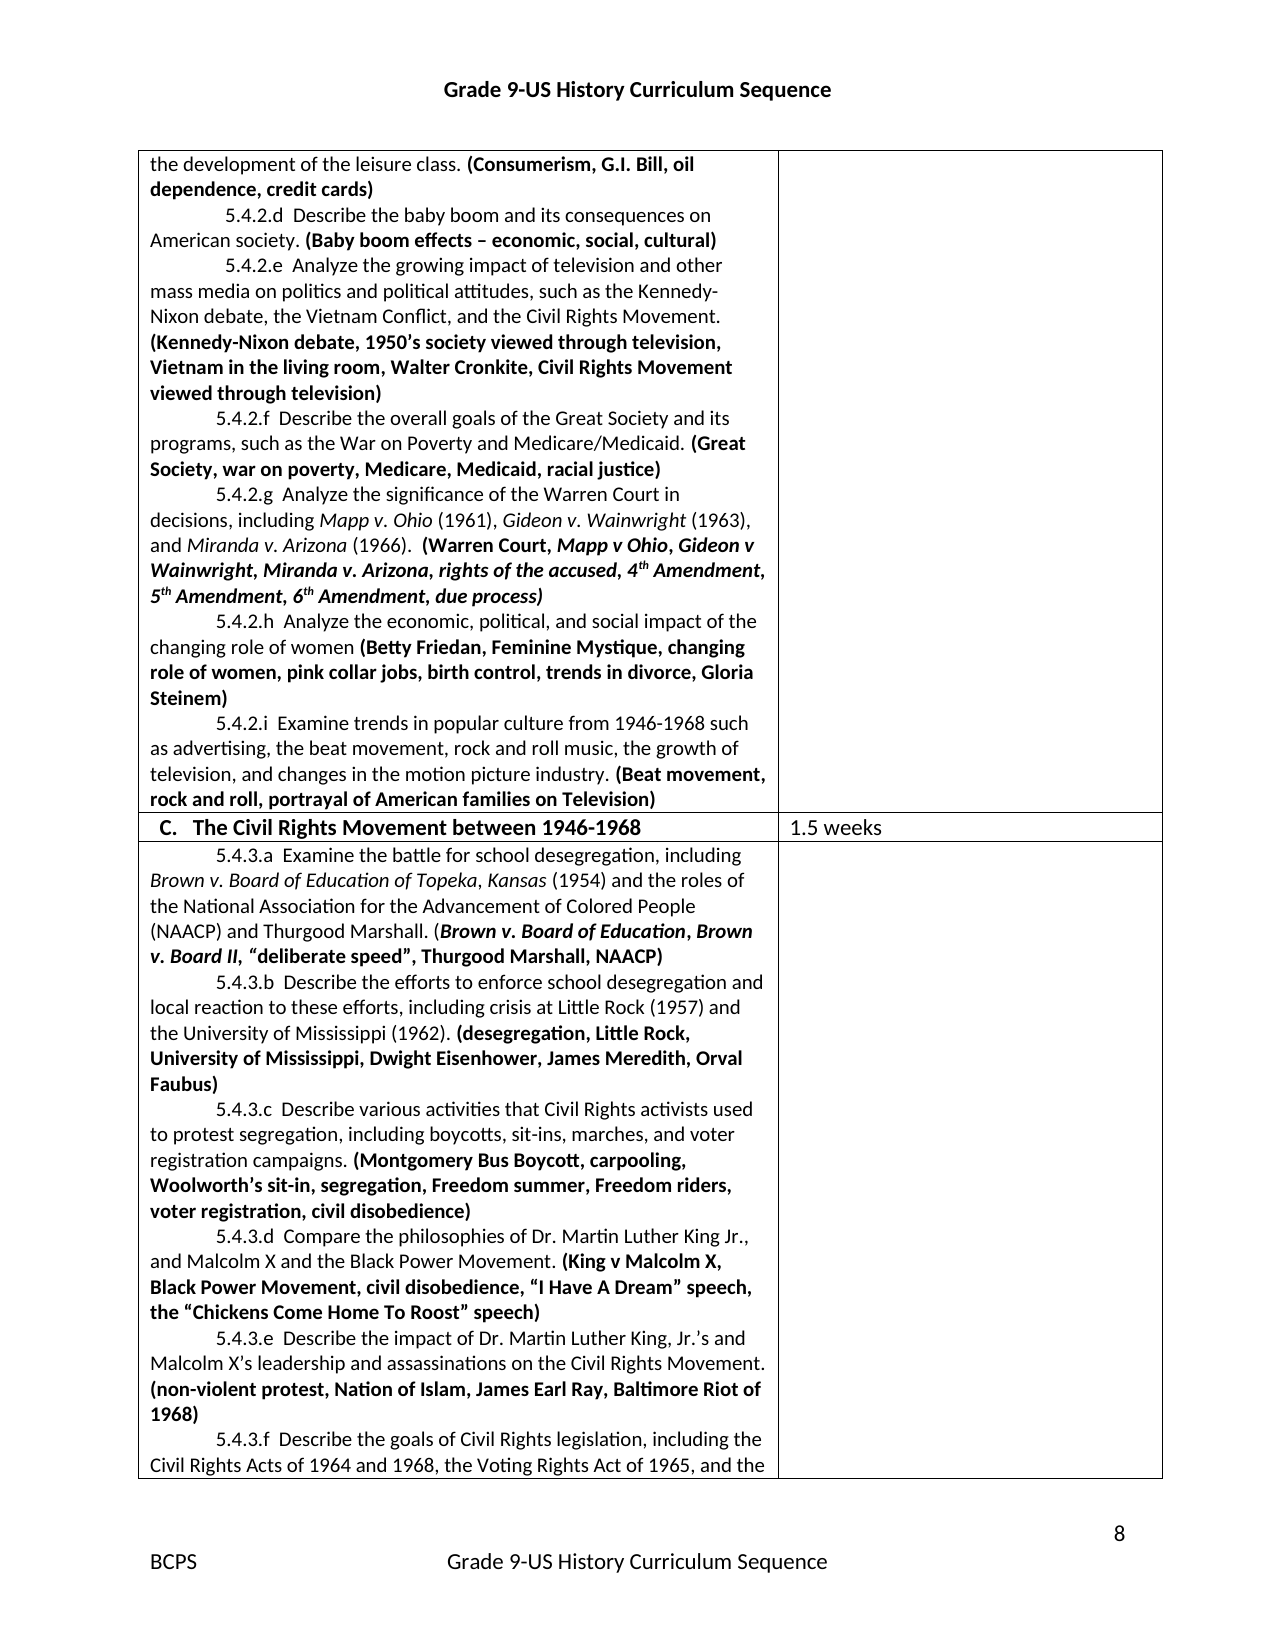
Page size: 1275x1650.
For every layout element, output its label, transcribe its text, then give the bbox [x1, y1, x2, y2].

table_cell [139, 151, 778, 812]
table_cell 1.5 weeks [779, 813, 1162, 841]
table_cell The Civil Rights Movement between 1946-1968 [139, 813, 778, 841]
table_cell [779, 151, 1162, 812]
table_cell [779, 842, 1162, 1477]
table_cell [139, 842, 778, 1477]
